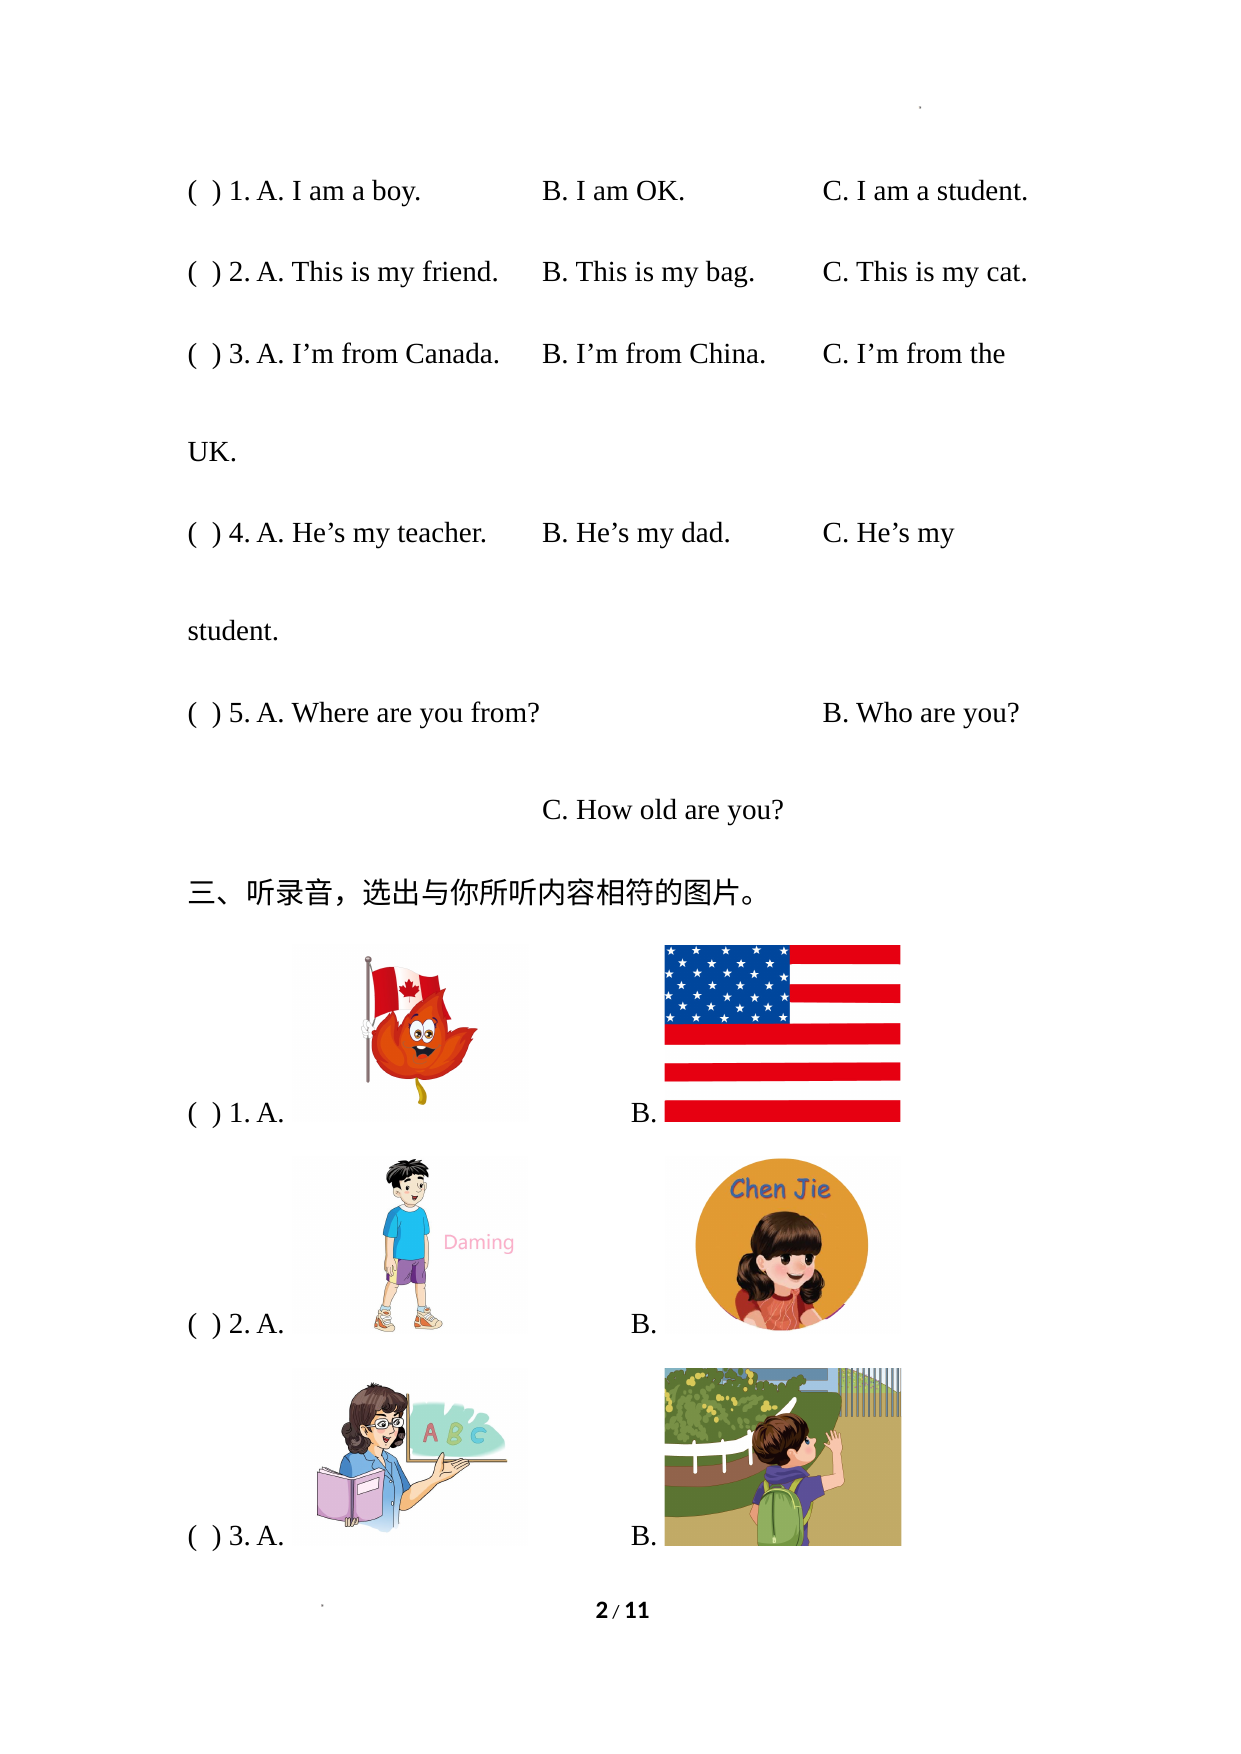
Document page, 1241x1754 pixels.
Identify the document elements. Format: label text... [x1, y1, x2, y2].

picture [292, 944, 529, 1122]
picture [664, 1156, 902, 1334]
picture [292, 1156, 529, 1334]
text ( ) 5. A. Where are you from? B. Who are you? C. How old are you? [187, 679, 1053, 842]
text ( ) 4. A. He’s my teacher. B. He’s my dad. C. He’s my student. [187, 500, 1053, 662]
picture [664, 1368, 902, 1546]
text 三、听录音，选出与你所听内容相符的图片。 [187, 858, 1053, 923]
text ( ) 2. A. This is my friend. B. This is my bag. C. This is my cat. [187, 239, 1053, 304]
picture [664, 945, 901, 1122]
picture [292, 1368, 529, 1546]
text ( ) 3. A. I’m from Canada. B. I’m from China. C. I’m from the UK. [187, 321, 1053, 483]
text ( ) 1. A. I am a boy. B. I am OK. C. I am a student. [187, 157, 1053, 222]
